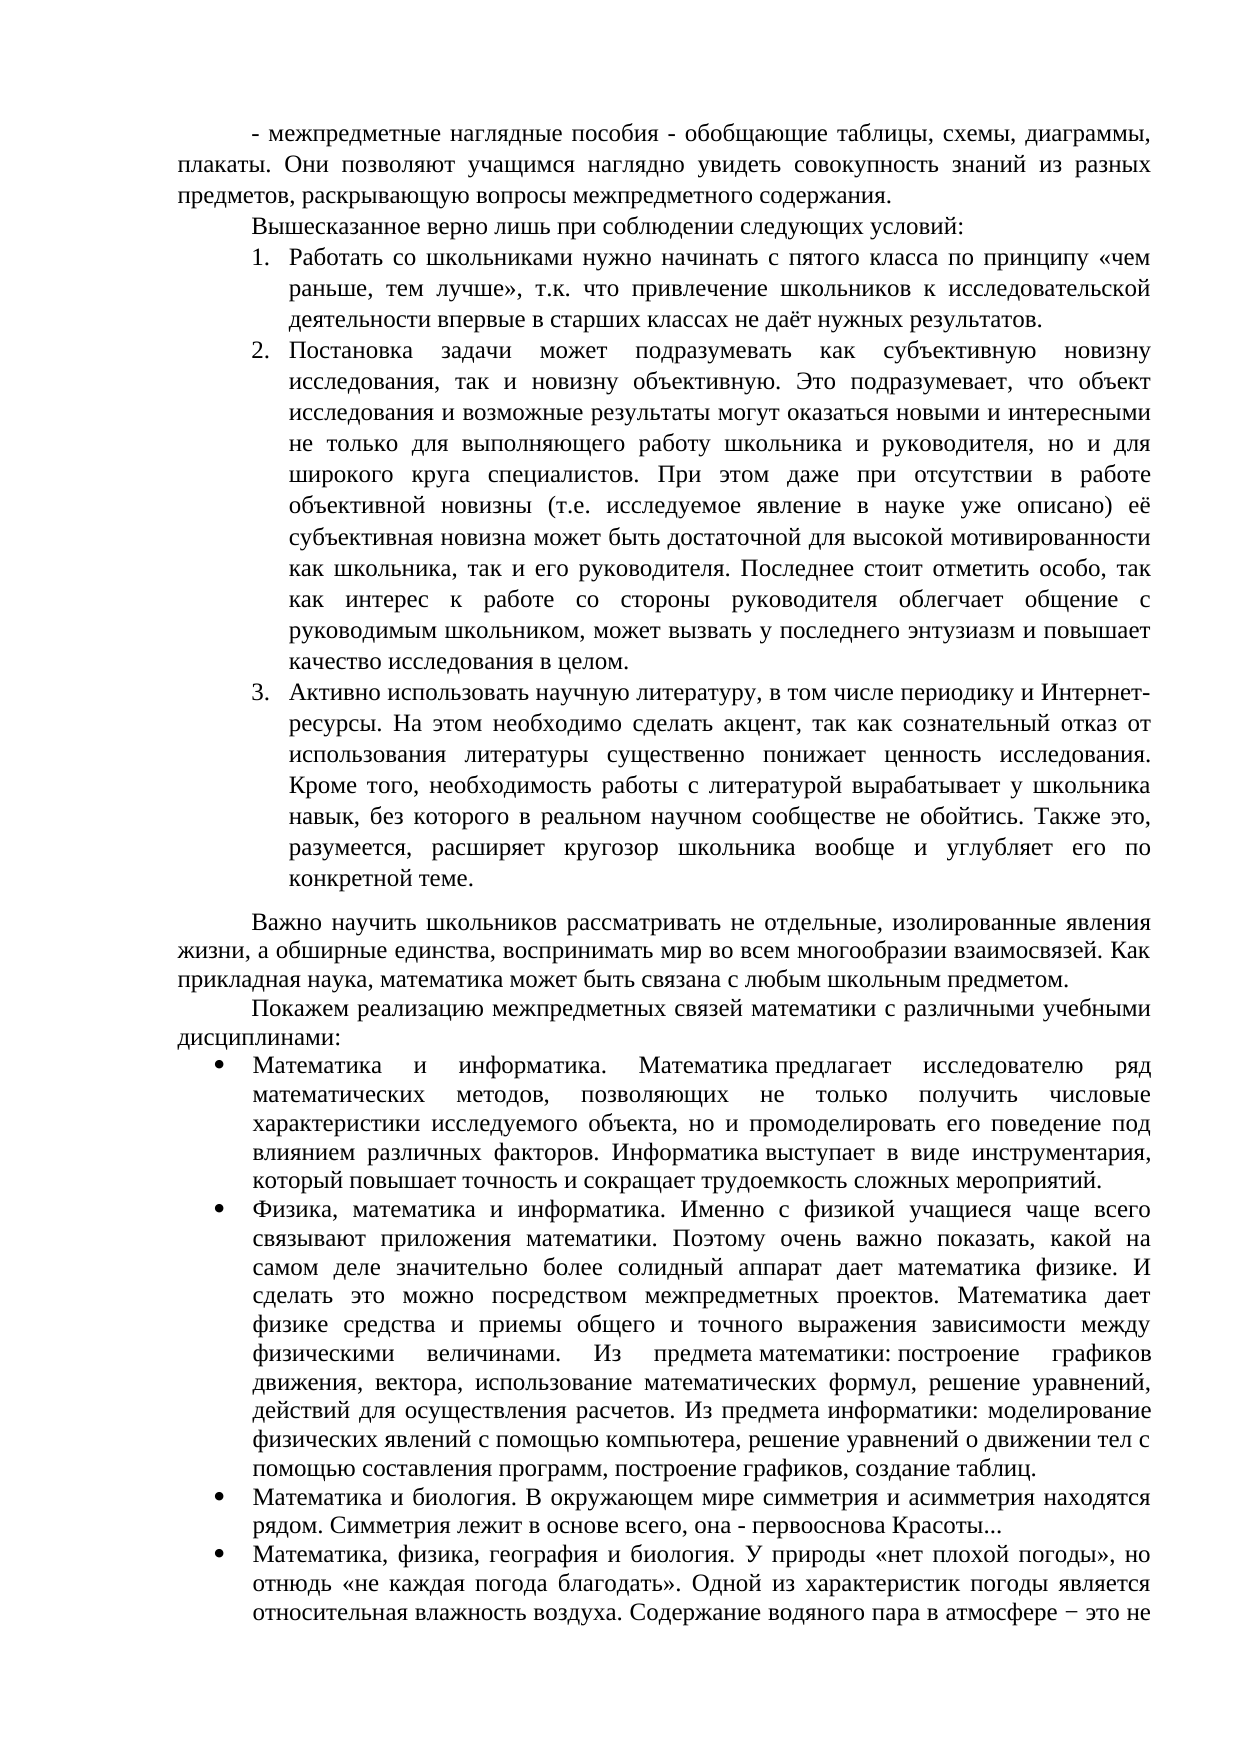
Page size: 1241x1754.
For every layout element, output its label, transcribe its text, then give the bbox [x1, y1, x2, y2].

list Постановка задачи может подразумевать как субъективную новизну исследования, так и новизну объективную. Это подразумевает, что объект исследования и возможные результаты могут оказаться новыми и интересными не только для выполняющего работу школьника и руководителя, но и для широкого круга специалистов. При этом даже при отсутствии в работе объективной новизны (т.е. исследуемое явление в науке уже описано) её субъективная новизна может быть достаточной для высокой мотивированности как школьника, так и его руководителя. Последнее стоит отметить особо, так как интерес к работе со стороны руководителя облегчает общение с руководимым школьником, может вызвать у последнего энтузиазм и повышает качество исследования в целом. [251, 335, 1152, 674]
text - межпредметные наглядные пособия - обобщающие таблицы, схемы, диаграммы, плакаты. Они позволяют учащимся наглядно увидеть совокупность знаний из разных предметов, раскрывающую вопросы межпредметного содержания. [177, 118, 1152, 209]
list Математика и информатика. Математика предлагает исследователю ряд математических методов, позволяющих не только получить числовые характеристики исследуемого объекта, но и промоделировать его поведение под влиянием различных факторов. Информатика выступает в виде инструментария, который повышает точность и сокращает трудоемкость сложных мероприятий. [215, 1050, 1152, 1194]
text Покажем реализацию межпредметных связей математики с различными учебными дисциплинами: [177, 993, 1152, 1050]
text Важно научить школьников рассматривать не отдельные, изолированные явления жизни, а обширные единства, воспринимать мир во всем многообразии взаимосвязей. Как прикладная наука, математика может быть связана с любым школьным предметом. [177, 907, 1152, 993]
list Активно использовать научную литературу, в том числе периодику и Интернет-ресурсы. На этом необходимо сделать акцент, так как сознательный отказ от использования литературы существенно понижает ценность исследования. Кроме того, необходимость работы с литературой вырабатывает у школьника навык, без которого в реальном научном сообществе не обойтись. Также это, разумеется, расширяет кругозор школьника вообще и углубляет его по конкретной теме. [251, 677, 1152, 892]
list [215, 1539, 1152, 1625]
list Физика, математика и информатика. Именно с физикой учащиеся чаще всего связывают приложения математики. Поэтому очень важно показать, какой на самом деле значительно более солидный аппарат дает математика физике. И сделать это можно посредством межпредметных проектов. Математика дает физике средства и приемы общего и точного выражения зависимости между физическими величинами. Из предмета математики: построение графиков движения, вектора, использование математических формул, решение уравнений, действий для осуществления расчетов. Из предмета информатики: моделирование физических явлений с помощью компьютера, решение уравнений о движении тел с помощью составления программ, построение графиков, создание таблиц. [215, 1194, 1152, 1482]
text Вышесказанное верно лишь при соблюдении следующих условий: [177, 211, 1152, 240]
list Математика и биология. В окружающем мире симметрия и асимметрия находятся рядом. Симметрия лежит в основе всего, она - первооснова Красоты... [215, 1482, 1152, 1539]
list Работать со школьниками нужно начинать с пятого класса по принципу «чем раньше, тем лучше», т.к. что привлечение школьников к исследовательской деятельности впервые в старших классах не даёт нужных результатов. [251, 242, 1152, 333]
